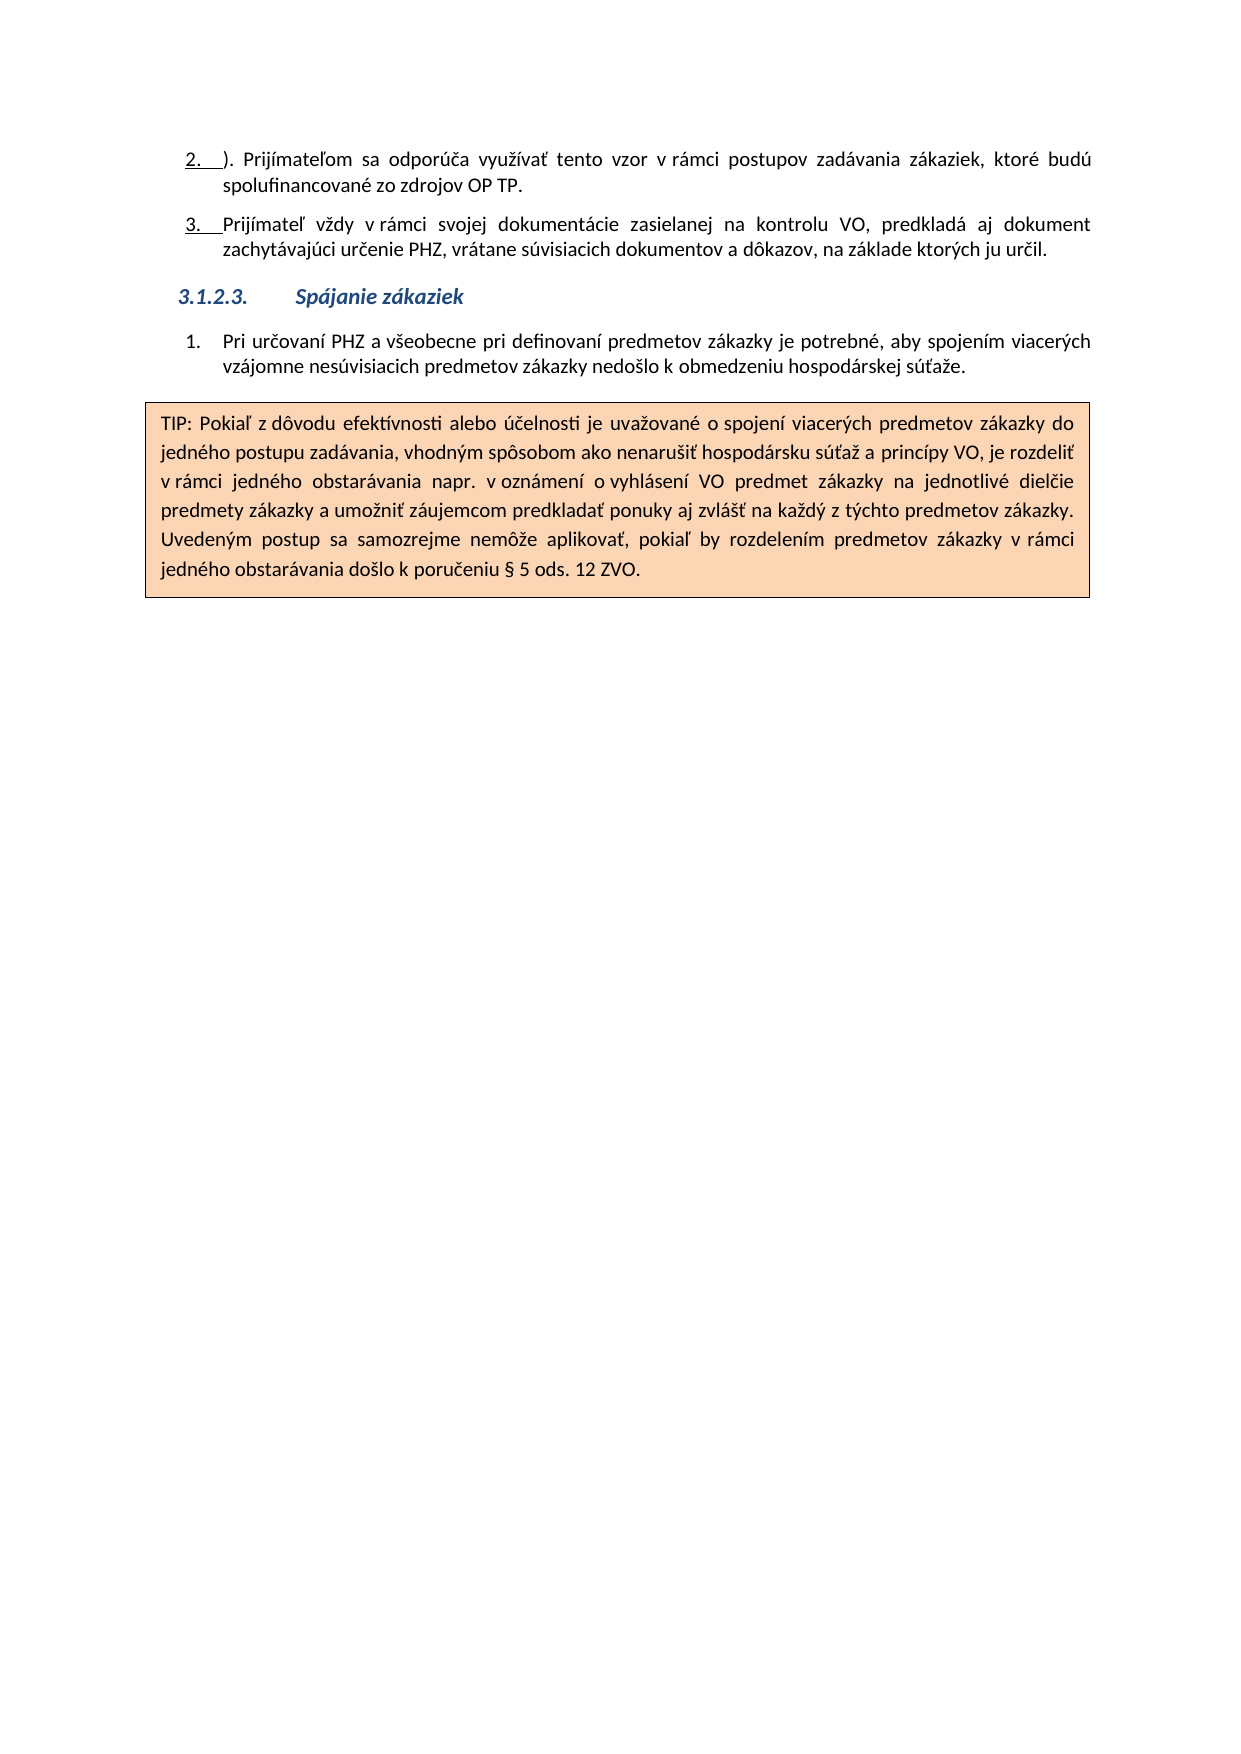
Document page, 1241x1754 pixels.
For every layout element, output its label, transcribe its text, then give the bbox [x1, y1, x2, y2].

list Prijímateľ vždy v rámci svojej dokumentácie zasielanej na kontrolu VO, predkladá aj dokument zachytávajúci určenie PHZ, vrátane súvisiacich dokumentov a dôkazov, na základe ktorých ju určil. [185, 211, 1093, 262]
list Príloha č. 1 Vzorový formulár na určenie PHZ). Prijímateľom sa odporúča využívať tento vzor v rámci postupov zadávania zákaziek, ktoré budú spolufinancované zo zdrojov OP TP. [185, 146, 1093, 197]
list Pri určovaní PHZ a všeobecne pri definovaní predmetov zákazky je potrebné, aby spojením viacerých vzájomne nesúvisiacich predmetov zákazky nedošlo k obmedzeniu hospodárskej súťaže. [185, 328, 1093, 379]
subtitle Spájanie zákaziek [177, 282, 1093, 311]
